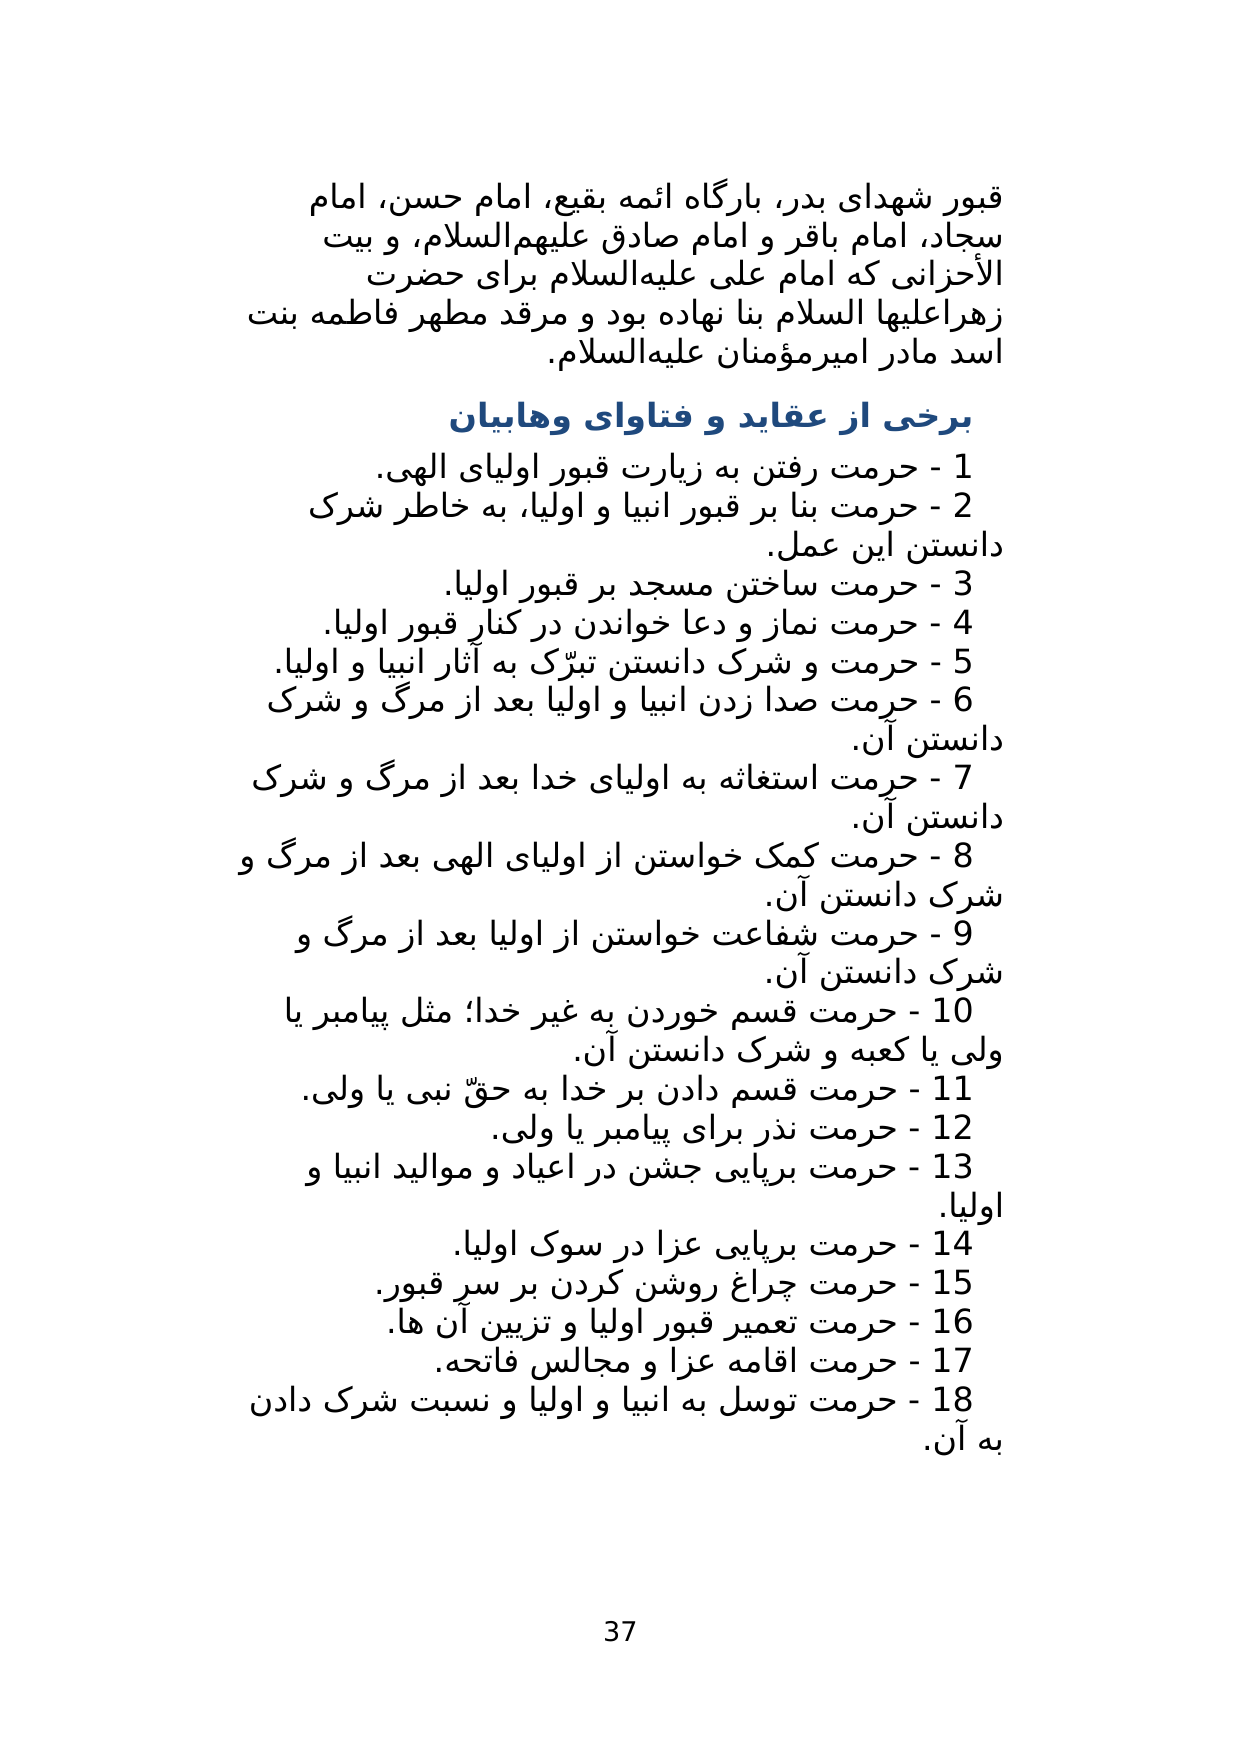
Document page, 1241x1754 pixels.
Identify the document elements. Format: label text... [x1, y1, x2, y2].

text 17 - حرمت اقامه عزا و مجالس فاتحه. [236, 1341, 1004, 1380]
text 1 - حرمت رفتن به زیارت قبور اولیای الهی. [236, 448, 1004, 487]
text 4 - حرمت نماز و دعا خواندن در کنار قبور اولیا. [236, 603, 1004, 642]
text 15 - حرمت چراغ روشن کردن بر سر قبور. [236, 1264, 1004, 1303]
text 2 - حرمت بنا بر قبور انبیا و اولیا، به خاطر شرک دانستن این عمل. [236, 487, 1004, 564]
text 3 - حرمت ساختن مسجد بر قبور اولیا. [236, 564, 1004, 603]
text 14 - حرمت برپایی عزا در سوک اولیا. [236, 1225, 1004, 1264]
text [236, 177, 1004, 371]
text 8 - حرمت کمک خواستن از اولیای الهی بعد از مرگ و شرک دانستن آن. [236, 836, 1004, 914]
text 6 - حرمت صدا زدن انبیا و اولیا بعد از مرگ و شرک دانستن آن. [236, 681, 1004, 759]
text 18 - حرمت توسل به انبیا و اولیا و نسبت شرک دادن به آن. [236, 1380, 1004, 1458]
text 16 - حرمت تعمیر قبور اولیا و تزیین آن ها. [236, 1303, 1004, 1341]
text 13 - حرمت برپایی جشن در اعیاد و موالید انبیا و اولیا. [236, 1147, 1004, 1225]
text 9 - حرمت شفاعت خواستن از اولیا بعد از مرگ و شرک دانستن آن. [236, 914, 1004, 992]
text 12 - حرمت نذر برای پیامبر یا ولی. [236, 1108, 1004, 1147]
text 11 - حرمت قسم دادن بر خدا به حقّ نبی یا ولی. [236, 1069, 1004, 1108]
subtitle برخی از عقاید و فتاوای وهابیان [236, 396, 1004, 435]
text 7 - حرمت استغاثه به اولیای خدا بعد از مرگ و شرک دانستن آن. [236, 759, 1004, 836]
text 5 - حرمت و شرک دانستن تبرّک به آثار انبیا و اولیا. [236, 642, 1004, 681]
text 10 - حرمت قسم خوردن به غیر خدا؛ مثل پیامبر یا ولی یا کعبه و شرک دانستن آن. [236, 992, 1004, 1069]
